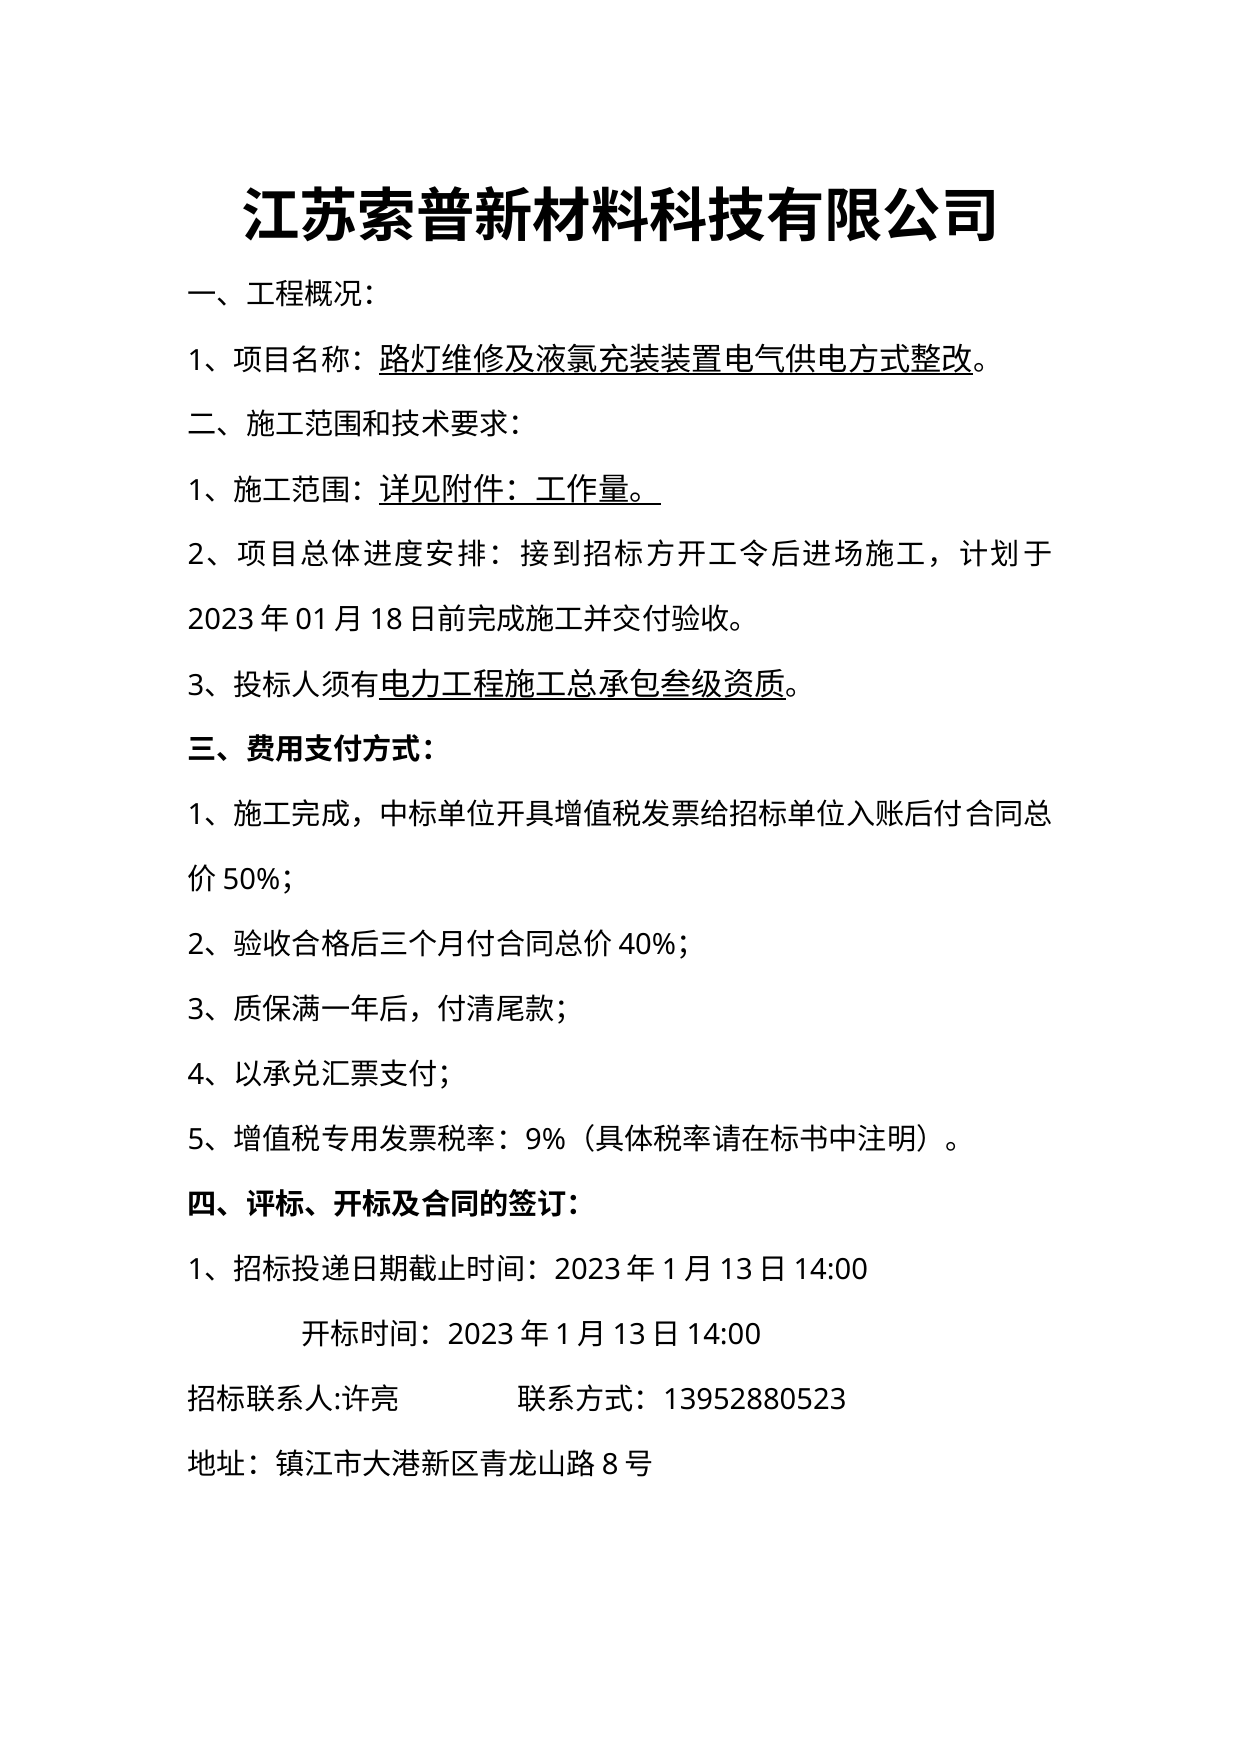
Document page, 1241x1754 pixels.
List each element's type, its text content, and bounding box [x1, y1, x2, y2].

text 5、增值税专用发票税率：9%（具体税率请在标书中注明）。 [187, 1104, 1053, 1169]
text 四、评标、开标及合同的签订： [187, 1169, 1053, 1234]
text 3、质保满一年后，付清尾款； [187, 974, 1053, 1039]
text 一、工程概况： [187, 259, 1053, 324]
text 1、项目名称：路灯维修及液氯充装装置电气供电方式整改。 [187, 324, 1053, 389]
text 3、投标人须有电力工程施工总承包叁级资质。 [187, 649, 1053, 714]
text 1、招标投递日期截止时间：2023年1月13日14:00 [187, 1234, 1053, 1299]
text 江苏索普新材料科技有限公司 [187, 162, 1053, 259]
text 招标联系人:许亮 联系方式：13952880523 [187, 1364, 1053, 1429]
text 1、施工完成，中标单位开具增值税发票给招标单位入账后付合同总价50%； [187, 779, 1053, 909]
text 1、施工范围：详见附件：工作量。 [187, 454, 1053, 519]
text 三、费用支付方式： [187, 714, 1053, 779]
text 2、验收合格后三个月付合同总价40%； [187, 909, 1053, 974]
text 2、项目总体进度安排：接到招标方开工令后进场施工，计划于2023年01月18日前完成施工并交付验收。 [187, 519, 1053, 649]
text 4、以承兑汇票支付； [187, 1039, 1053, 1104]
text 二、施工范围和技术要求： [187, 389, 1053, 454]
text 开标时间：2023年1月13日14:00 [187, 1299, 1053, 1364]
text 地址：镇江市大港新区青龙山路8号 [187, 1429, 1053, 1494]
